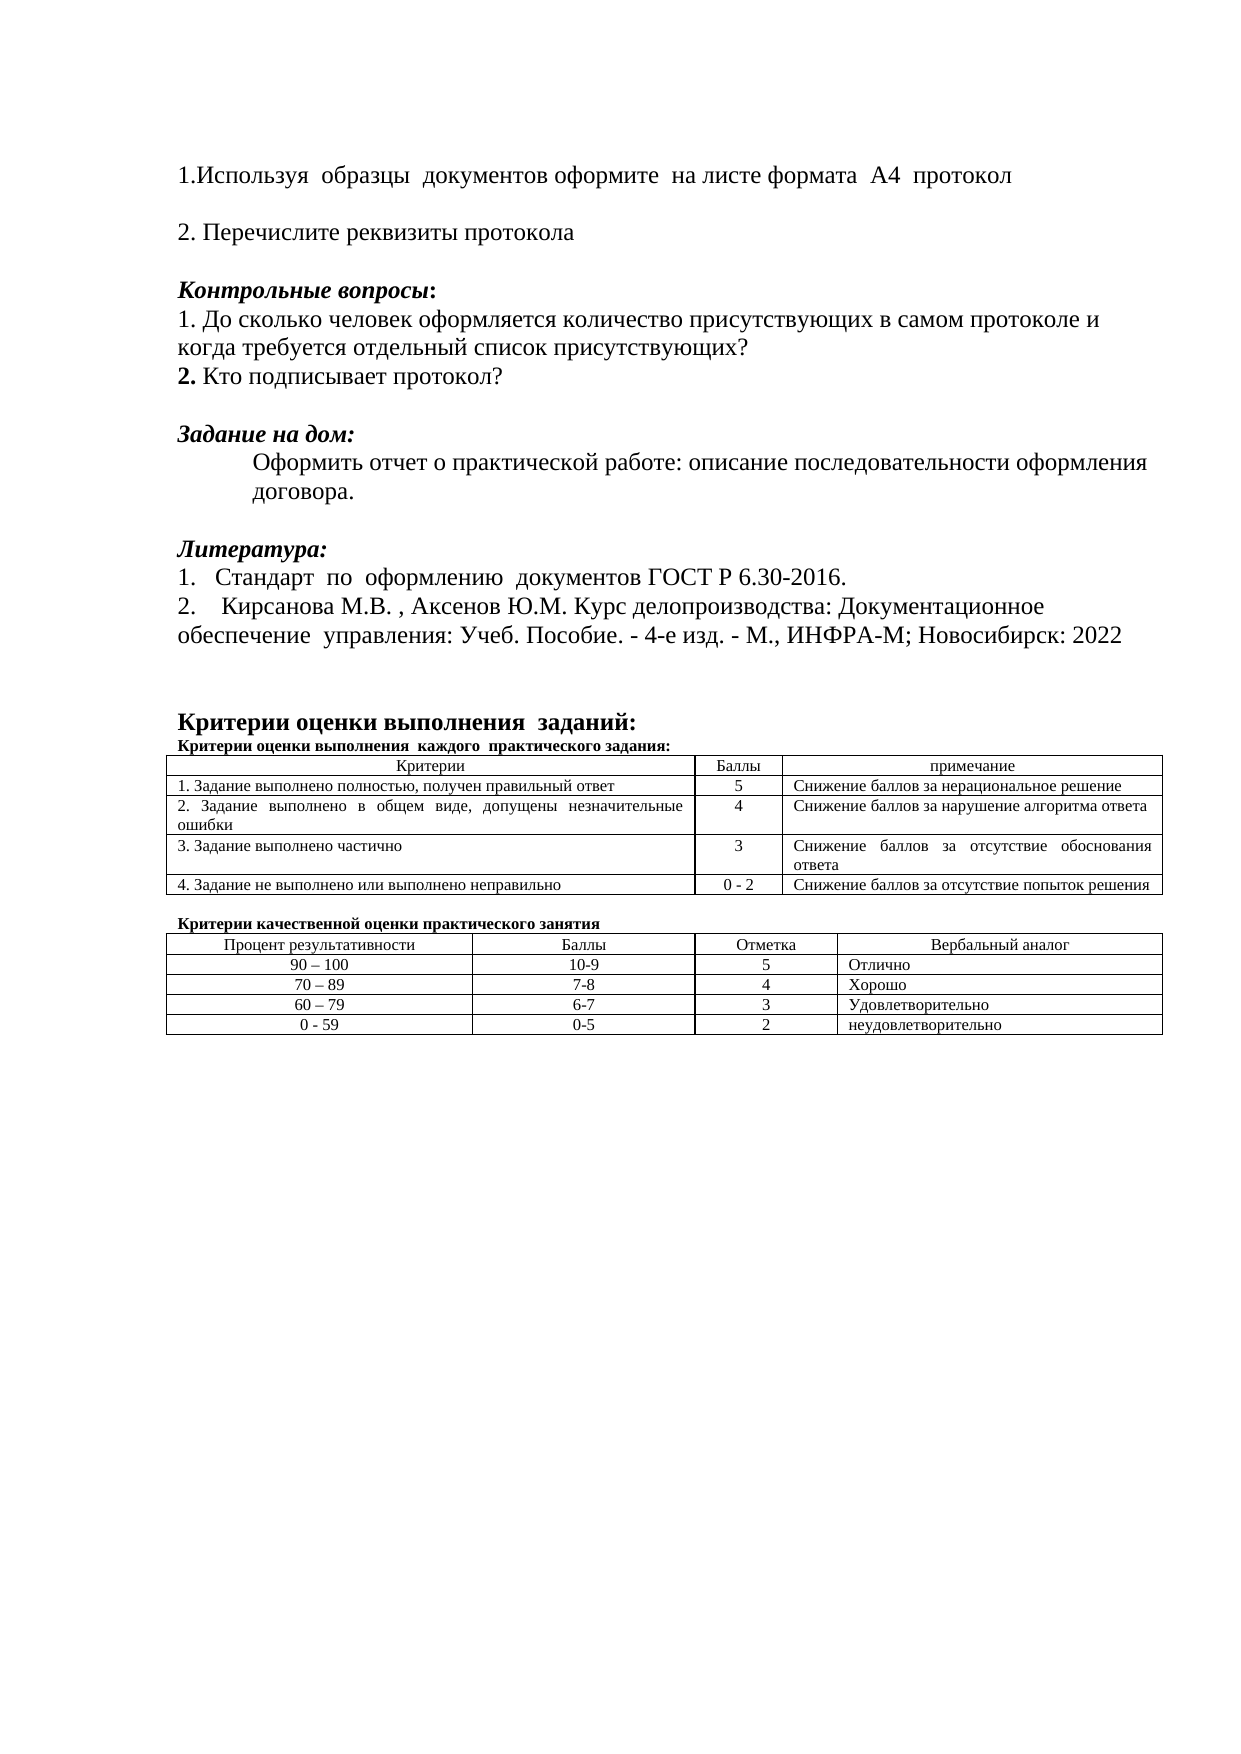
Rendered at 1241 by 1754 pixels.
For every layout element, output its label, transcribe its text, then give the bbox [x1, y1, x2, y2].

table_cell 5 [696, 955, 837, 974]
table_header Вербальный аналог [838, 934, 1162, 953]
table_cell 0 - 2 [696, 875, 782, 894]
text Контрольные вопросы: [177, 275, 1152, 304]
text Задание на дом: [177, 419, 1152, 447]
table_cell 5 [696, 776, 782, 795]
text 2. Кто подписывает протокол? [177, 361, 1152, 390]
text 1. До сколько человек оформляется количество присутствующих в самом протоколе и когда требуется отдельный список присутствующих? [177, 304, 1152, 361]
text Оформить отчет о практической работе: описание последовательности оформления договора. [252, 447, 1152, 505]
text 2. Кирсанова М.В. , Аксенов Ю.М. Курс делопроизводства: Документационное обеспечение управления: Учеб. Пособие. - 4-е изд. - М., ИНФРА-М; Новосибирск: 2022 [177, 591, 1152, 649]
table_cell 7-8 [473, 975, 694, 994]
table_cell 6-7 [473, 995, 694, 1014]
table_cell Снижение баллов за нарушение алгоритма ответа [783, 796, 1162, 834]
table_cell Снижение баллов за отсутствие обоснования ответа [783, 835, 1162, 874]
table_cell 4 [696, 796, 782, 834]
table_header Процент результативности [167, 934, 472, 953]
text Критерии качественной оценки практического занятия [177, 914, 1152, 933]
table_cell 60 – 79 [167, 995, 472, 1014]
text Критерии оценки выполнения заданий: [177, 707, 1152, 735]
table_cell 2. Задание выполнено в общем виде, допущены незначительные ошибки [167, 796, 694, 834]
table_cell Снижение баллов за отсутствие попыток решения [783, 875, 1162, 894]
table_cell 0 - 59 [167, 1015, 472, 1034]
table_header Отметка [696, 934, 837, 953]
text 1. Стандарт по оформлению документов ГОСТ Р 6.30-2016. [177, 562, 1152, 591]
table_header Критерии [167, 756, 694, 775]
table_cell Удовлетворительно [838, 995, 1162, 1014]
table_cell неудовлетворительно [838, 1015, 1162, 1034]
table_cell 4 [696, 975, 837, 994]
table_cell 3 [696, 835, 782, 874]
table_header примечание [783, 756, 1162, 775]
table_cell 4. Задание не выполнено или выполнено неправильно [167, 875, 694, 894]
table_cell 3 [696, 995, 837, 1014]
table_header Баллы [473, 934, 694, 953]
text 2. Перечислите реквизиты протокола [177, 217, 1152, 246]
table_cell 2 [696, 1015, 837, 1034]
table_cell Отлично [838, 955, 1162, 974]
text Литература: [177, 534, 1152, 562]
table_cell 3. Задание выполнено частично [167, 835, 694, 874]
table_cell Снижение баллов за нерациональное решение [783, 776, 1162, 795]
table_cell Хорошо [838, 975, 1162, 994]
table_header Баллы [696, 756, 782, 775]
text 1.Используя образцы документов оформите на листе формата А4 протокол [177, 160, 1152, 189]
table_cell 1. Задание выполнено полностью, получен правильный ответ [167, 776, 694, 795]
table_cell 10-9 [473, 955, 694, 974]
text Критерии оценки выполнения каждого практического задания: [177, 735, 1152, 754]
table_cell 0-5 [473, 1015, 694, 1034]
table_cell 90 – 100 [167, 955, 472, 974]
table_cell 70 – 89 [167, 975, 472, 994]
